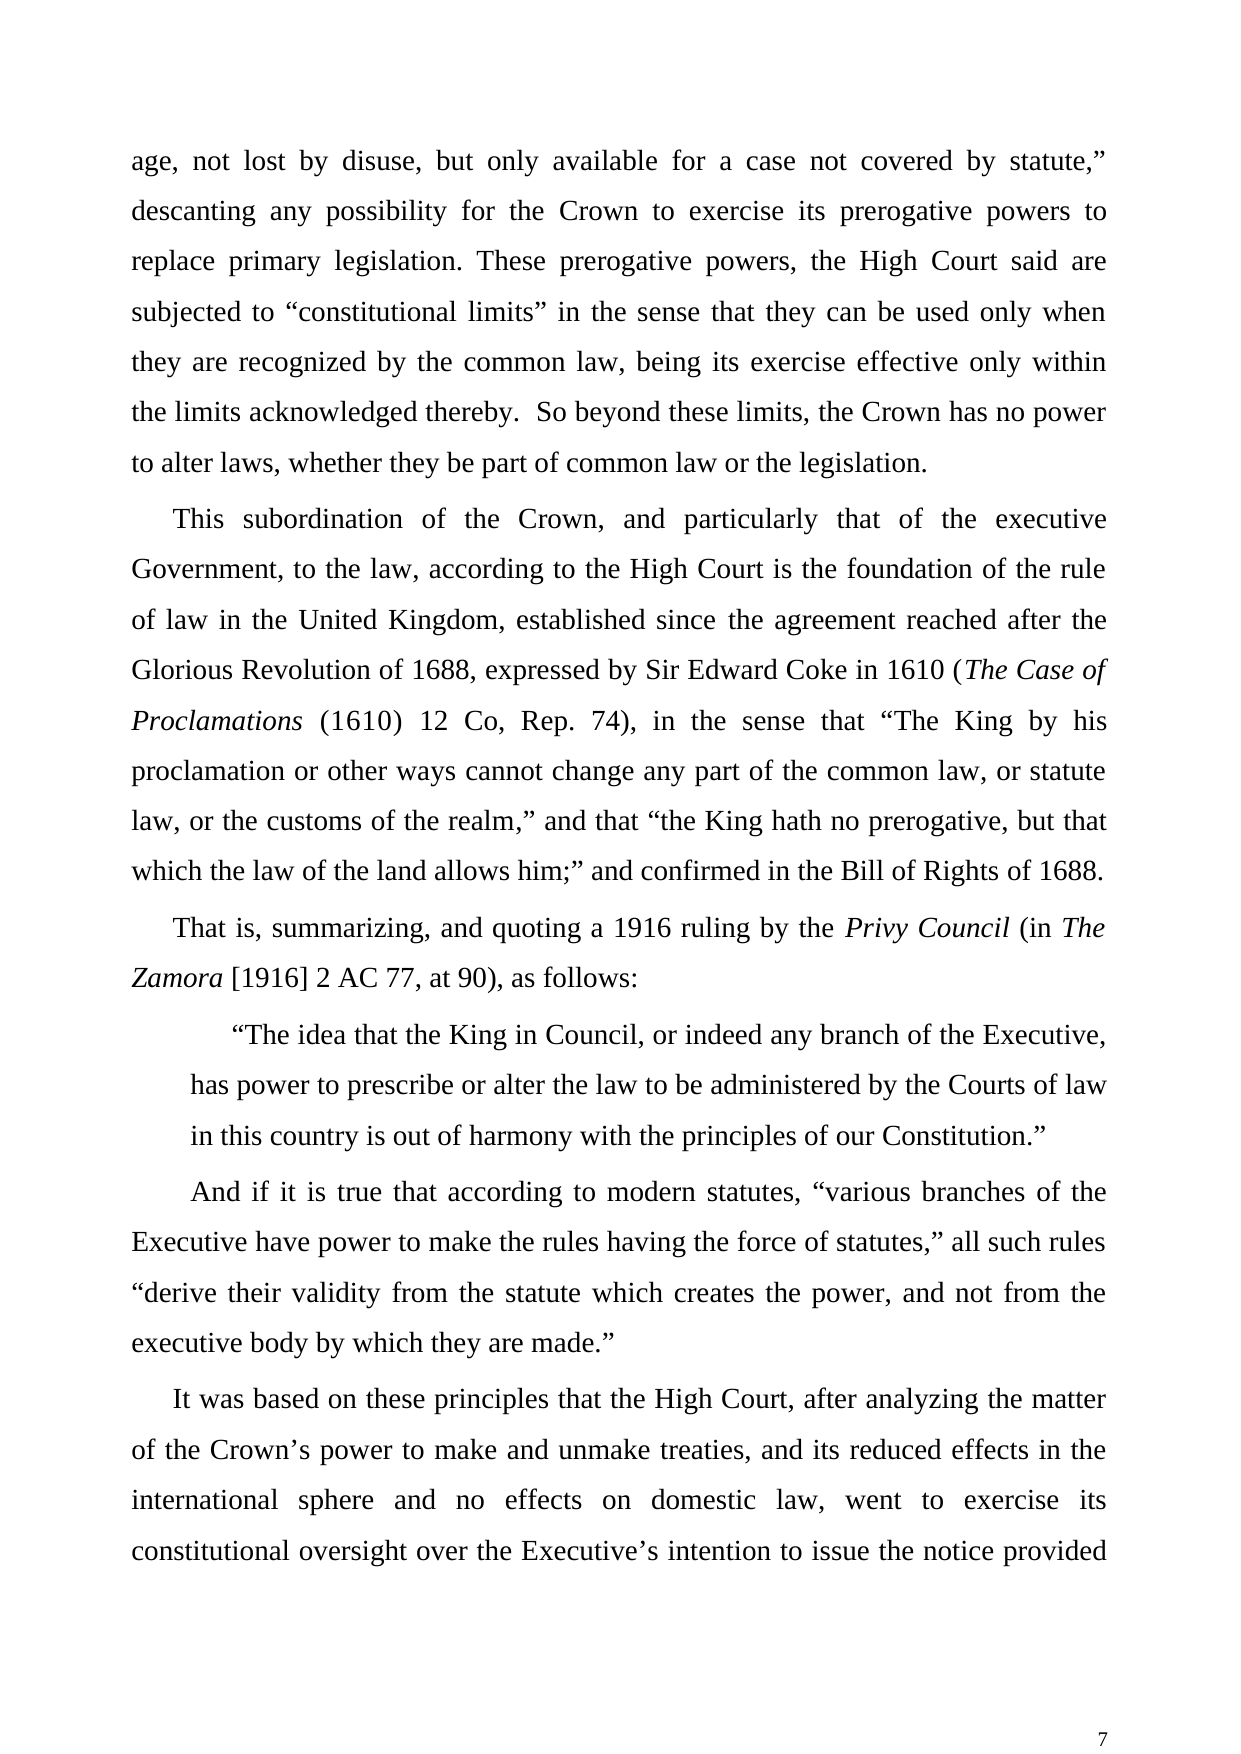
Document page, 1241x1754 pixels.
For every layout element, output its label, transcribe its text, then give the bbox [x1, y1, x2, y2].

text “The idea that the King in Council, or indeed any branch of the Executive, has power to prescribe or alter the law to be administered by the Courts of law in this country is out of harmony with the principles of our Constitution.” [190, 1017, 1108, 1151]
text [131, 143, 1108, 478]
text That is, summarizing, and quoting a 1916 ruling by the Privy Council (in The Zamora [1916] 2 AC 77, at 90), as follows: [131, 910, 1108, 994]
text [131, 1382, 1108, 1566]
text This subordination of the Crown, and particularly that of the executive Government, to the law, according to the High Court is the foundation of the rule of law in the United Kingdom, established since the agreement reached after the Glorious Revolution of 1688, expressed by Sir Edward Coke in 1610 (The Case of Proclamations (1610) 12 Co, Rep. 74), in the sense that “The King by his proclamation or other ways cannot change any part of the common law, or statute law, or the customs of the realm,” and that “the King hath no prerogative, but that which the law of the land allows him;” and confirmed in the Bill of Rights of 1688. [131, 501, 1108, 887]
text And if it is true that according to modern statutes, “various branches of the Executive have power to make the rules having the force of statutes,” all such rules “derive their validity from the statute which creates the power, and not from the executive body by which they are made.” [131, 1174, 1108, 1359]
